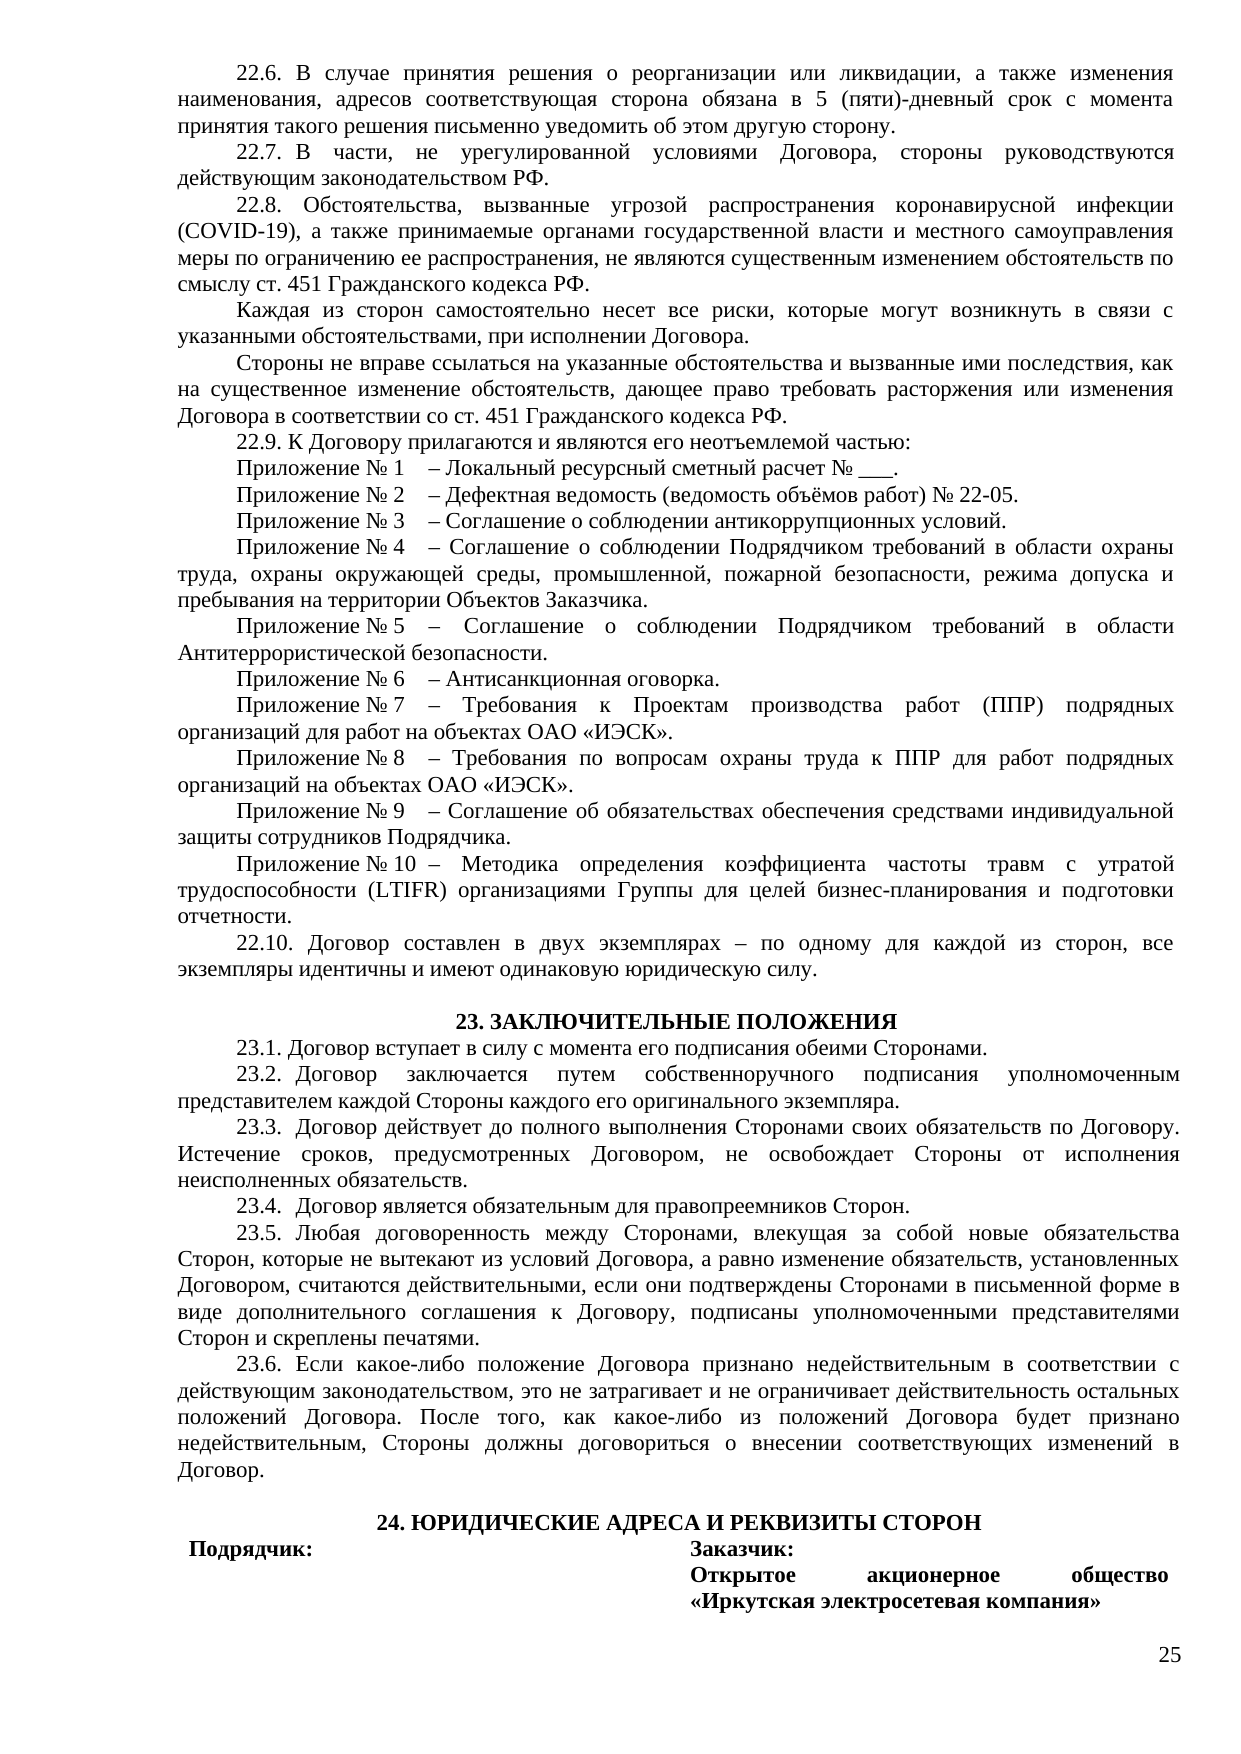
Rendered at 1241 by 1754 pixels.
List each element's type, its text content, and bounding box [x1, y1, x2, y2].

text 22.8. Обстоятельства, вызванные угрозой распространения коронавирусной инфекции (COVID-19), а также принимаемые органами государственной власти и местного самоуправления меры по ограничению ее распространения, не являются существенным изменением обстоятельств по смыслу ст. 451 Гражданского кодекса РФ. [177, 191, 1175, 296]
list 23.5. Любая договоренность между Сторонами, влекущая за собой новые обязательства Сторон, которые не вытекают из условий Договора, а равно изменение обязательств, установленных Договором, считаются действительными, если они подтверждены Сторонами в письменной форме в виде дополнительного соглашения к Договору, подписаны уполномоченными представителями Сторон и скреплены печатями. [177, 1219, 1181, 1350]
text Приложение № 3 – Соглашение о соблюдении антикоррупционных условий. [177, 507, 1175, 533]
text 22.9. К Договору прилагаются и являются его неотъемлемой частью: [177, 428, 1181, 454]
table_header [679, 1535, 1180, 1614]
list 23.2. Договор заключается путем собственноручного подписания уполномоченным представителем каждой Стороны каждого его оригинального экземпляра. [177, 1061, 1181, 1113]
text Приложение № 9 – Соглашение об обязательствах обеспечения средствами индивидуальной защиты сотрудников Подрядчика. [177, 797, 1175, 850]
text Приложение № 6 – Антисанкционная оговорка. [177, 665, 1175, 692]
text 22.7. В части, не урегулированной условиями Договора, стороны руководствуются действующим законодательством РФ. [177, 138, 1175, 191]
text Приложение № 10 – Методика определения коэффициента частоты травм с утратой трудоспособности (LTIFR) организациями Группы для целей бизнес-планирования и подготовки отчетности. [177, 850, 1175, 929]
list 23.3. Договор действует до полного выполнения Сторонами своих обязательств по Договору. Истечение сроков, предусмотренных Договором, не освобождает Стороны от исполнения неисполненных обязательств. [177, 1113, 1181, 1192]
text Приложение № 7 – Требования к Проектам производства работ (ППР) подрядных организаций для работ на объектах ОАО «ИЭСК». [177, 692, 1175, 744]
text Приложение № 2 – Дефектная ведомость (ведомость объёмов работ) № 22-05. [177, 481, 1175, 507]
text Приложение № 8 – Требования по вопросам охраны труда к ППР для работ подрядных организаций на объектах ОАО «ИЭСК». [177, 744, 1175, 797]
text Приложение № 4 – Соглашение о соблюдении Подрядчиком требований в области охраны труда, охраны окружающей среды, промышленной, пожарной безопасности, режима допуска и пребывания на территории Объектов Заказчика. [177, 533, 1175, 612]
text 24. ЮРИДИЧЕСКИЕ АДРЕСА И РЕКВИЗИТЫ СТОРОН [177, 1508, 1181, 1535]
text Стороны не вправе ссылаться на указанные обстоятельства и вызванные ими последствия, как на существенное изменение обстоятельств, дающее право требовать расторжения или изменения Договора в соответствии со ст. 451 Гражданского кодекса РФ. [177, 349, 1175, 428]
list 23.4. Договор является обязательным для правопреемников Сторон. [177, 1192, 1181, 1219]
text 22.10. Договор составлен в двух экземплярах – по одному для каждой из сторон, все экземпляры идентичны и имеют одинаковую юридическую силу. [177, 929, 1175, 981]
text 23. ЗАКЛЮЧИТЕЛЬНЫЕ ПОЛОЖЕНИЯ [177, 1008, 1175, 1034]
table_header Подрядчик: [177, 1535, 679, 1614]
text Каждая из сторон самостоятельно несет все риски, которые могут возникнуть в связи с указанными обстоятельствами, при исполнении Договора. [177, 296, 1175, 349]
text 22.6. В случае принятия решения о реорганизации или ликвидации, а также изменения наименования, адресов соответствующая сторона обязана в 5 (пяти)-дневный срок с момента принятия такого решения письменно уведомить об этом другую сторону. [177, 59, 1175, 138]
list 23.1. Договор вступает в силу с момента его подписания обеими Сторонами. [177, 1034, 1181, 1061]
text Приложение № 5 – Соглашение о соблюдении Подрядчиком требований в области Антитеррористической безопасности. [177, 612, 1175, 665]
text Приложение № 1 – Локальный ресурсный сметный расчет № ___. [177, 454, 1175, 481]
list 23.6. Если какое-либо положение Договора признано недействительным в соответствии с действующим законодательством, это не затрагивает и не ограничивает действительность остальных положений Договора. После того, как какое-либо из положений Договора будет признано недействительным, Стороны должны договориться о внесении соответствующих изменений в Договор. [177, 1350, 1181, 1482]
